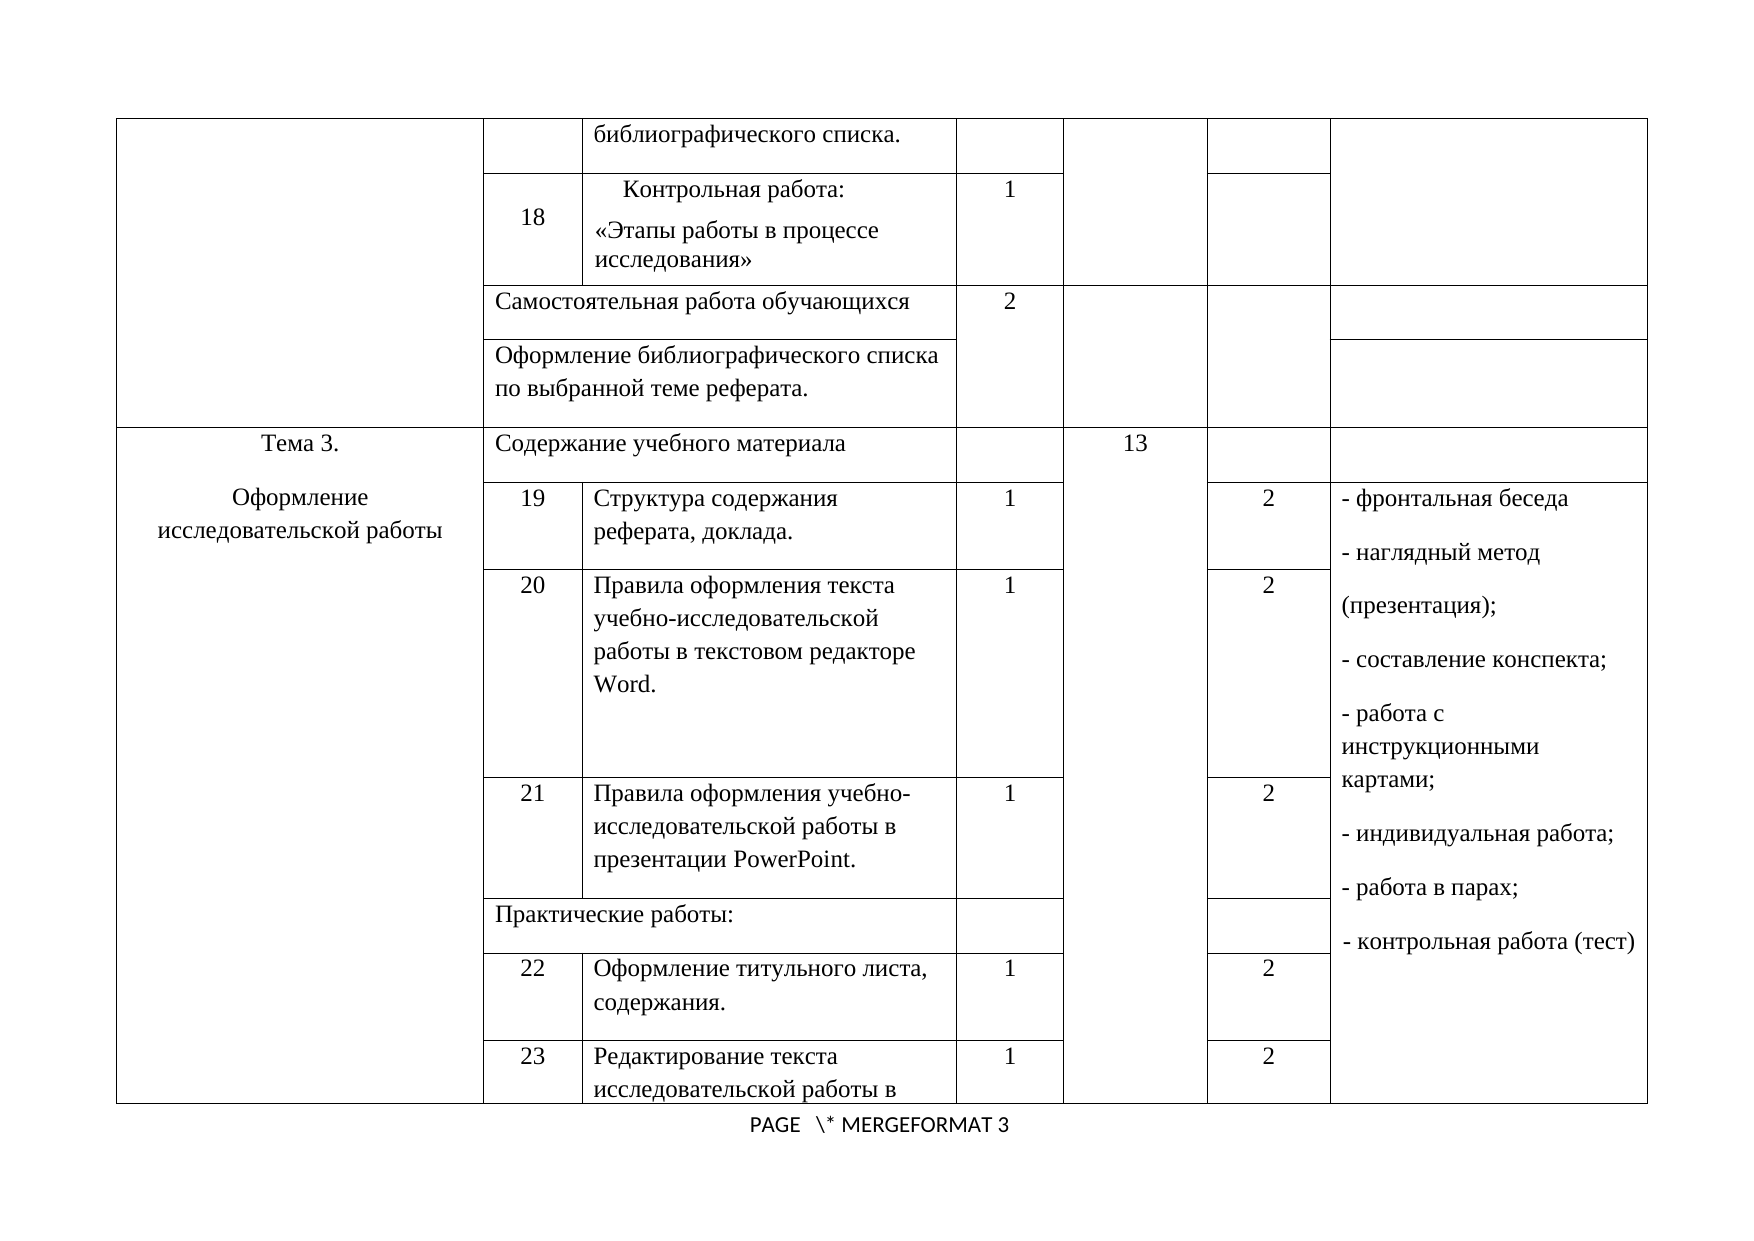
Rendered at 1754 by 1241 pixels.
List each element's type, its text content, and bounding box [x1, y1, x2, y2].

table_cell 2 [1208, 1041, 1330, 1103]
table_cell [1208, 286, 1330, 427]
table_cell 2 [1208, 954, 1330, 1040]
table_cell 2 [1208, 778, 1330, 898]
table_cell 13 [1064, 428, 1207, 1103]
table_cell 17 [484, 119, 582, 173]
table_cell Тема 3. Оформление исследовательской работы [117, 428, 483, 1103]
table_cell 1 [957, 1041, 1063, 1103]
table_cell 2 [1208, 483, 1330, 569]
table_cell 21 [484, 778, 582, 898]
table_cell Содержание учебного материала [484, 428, 956, 482]
table_cell Практические работы: [484, 899, 956, 952]
table_cell Контрольная работа: «Этапы работы в процессе исследования» [583, 174, 956, 285]
table_cell 1 [957, 778, 1063, 898]
table_cell [1208, 174, 1330, 285]
table_cell [957, 428, 1063, 482]
table_cell 1 [957, 954, 1063, 1040]
table_cell 2 [1208, 119, 1330, 173]
table_cell 1 [957, 174, 1063, 285]
table_cell 18 [484, 174, 582, 285]
table_cell 1 [957, 483, 1063, 569]
table_cell - фронтальная беседа - наглядный метод (презентация); - составление конспекта; - работа с инструкционными картами; - индивидуальная работа; - работа в парах; - контрольная работа (тест) [1331, 483, 1647, 1103]
table_cell 20 [484, 570, 582, 777]
table_cell 23 [484, 1041, 582, 1103]
table_cell 2 [1208, 570, 1330, 777]
table_cell 19 [484, 483, 582, 569]
table_cell [957, 899, 1063, 952]
table_cell [1331, 428, 1647, 482]
table_cell [1331, 286, 1647, 339]
table_cell 2 [957, 286, 1063, 427]
table_cell [1208, 428, 1330, 482]
table_cell Оформление титульного листа, содержания. [583, 954, 956, 1040]
table_cell 22 [484, 954, 582, 1040]
table_cell Оформление библиографического списка по выбранной теме реферата. [484, 340, 956, 427]
table_cell [1064, 286, 1207, 427]
table_cell Структура содержания реферата, доклада. [583, 483, 956, 569]
table_cell 1 [957, 570, 1063, 777]
table_cell Правила оформления учебно-исследовательской работы в презентации PowerPoint. [583, 778, 956, 898]
table_cell [1208, 899, 1330, 952]
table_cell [583, 119, 956, 173]
table_cell Правила оформления текста учебно-исследовательской работы в текстовом редакторе Word. [583, 570, 956, 777]
table_cell 1 [957, 119, 1063, 173]
table_cell Самостоятельная работа обучающихся [484, 286, 956, 339]
table_cell [1331, 340, 1647, 427]
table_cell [583, 1041, 956, 1103]
